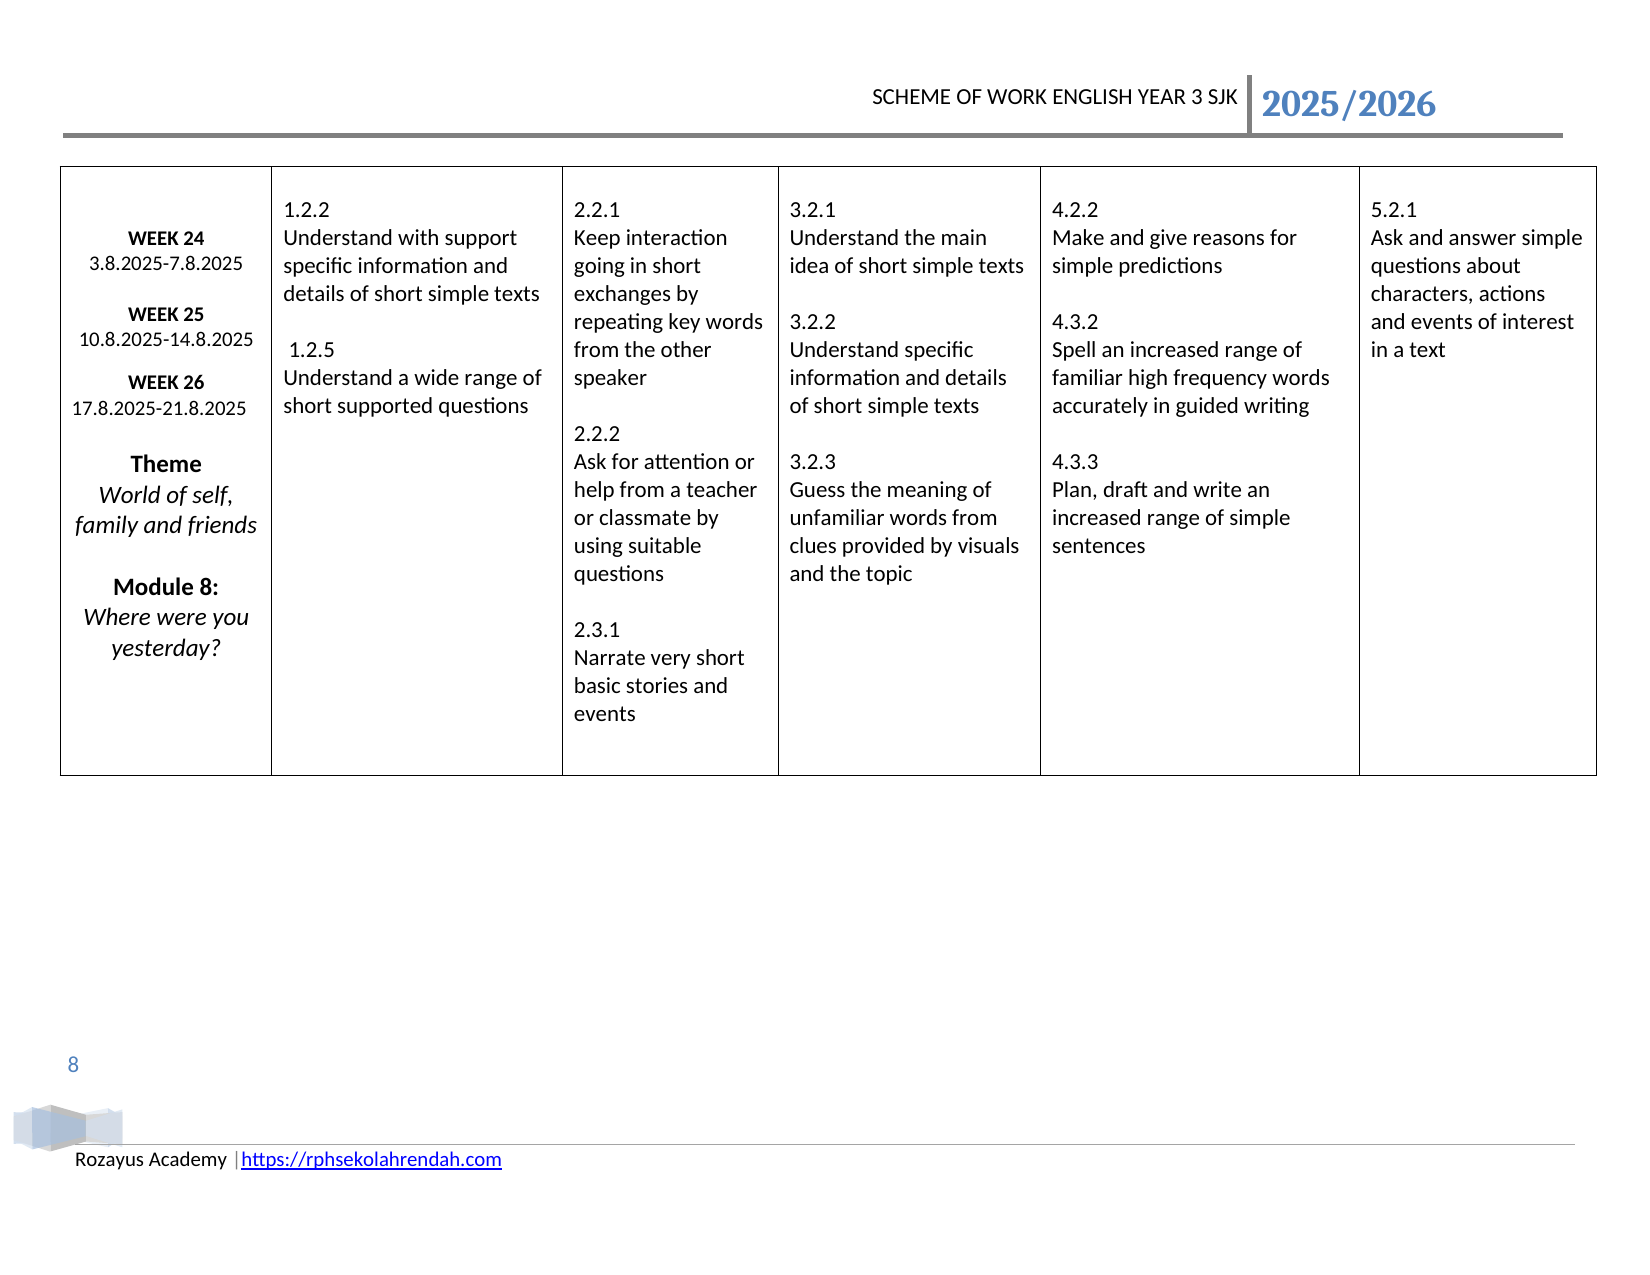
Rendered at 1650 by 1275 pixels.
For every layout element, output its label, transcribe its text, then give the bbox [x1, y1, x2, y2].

table_cell 2.2.1 Keep interaction going in short exchanges by repeating key words from the other speaker 2.2.2 Ask for attention or help from a teacher or classmate by using suitable questions 2.3.1 Narrate very short basic stories and events [563, 167, 778, 775]
table_cell 4.2.2 Make and give reasons for simple predictions 4.3.2 Spell an increased range of familiar high frequency words accurately in guided writing 4.3.3 Plan, draft and write an increased range of simple sentences [1041, 167, 1359, 775]
table_cell WEEK 24 3.8.2025-7.8.2025 WEEK 25 10.8.2025-14.8.2025 WEEK 26 17.8.2025-21.8.2025 Theme World of self, family and friends Module 8: Where were you yesterday? [61, 167, 271, 775]
table_cell 5.2.1 Ask and answer simple questions about characters, actions and events of interest in a text [1360, 167, 1596, 775]
table_cell 1.2.2 Understand with support specific information and details of short simple texts 1.2.5 Understand a wide range of short supported questions [272, 167, 562, 775]
